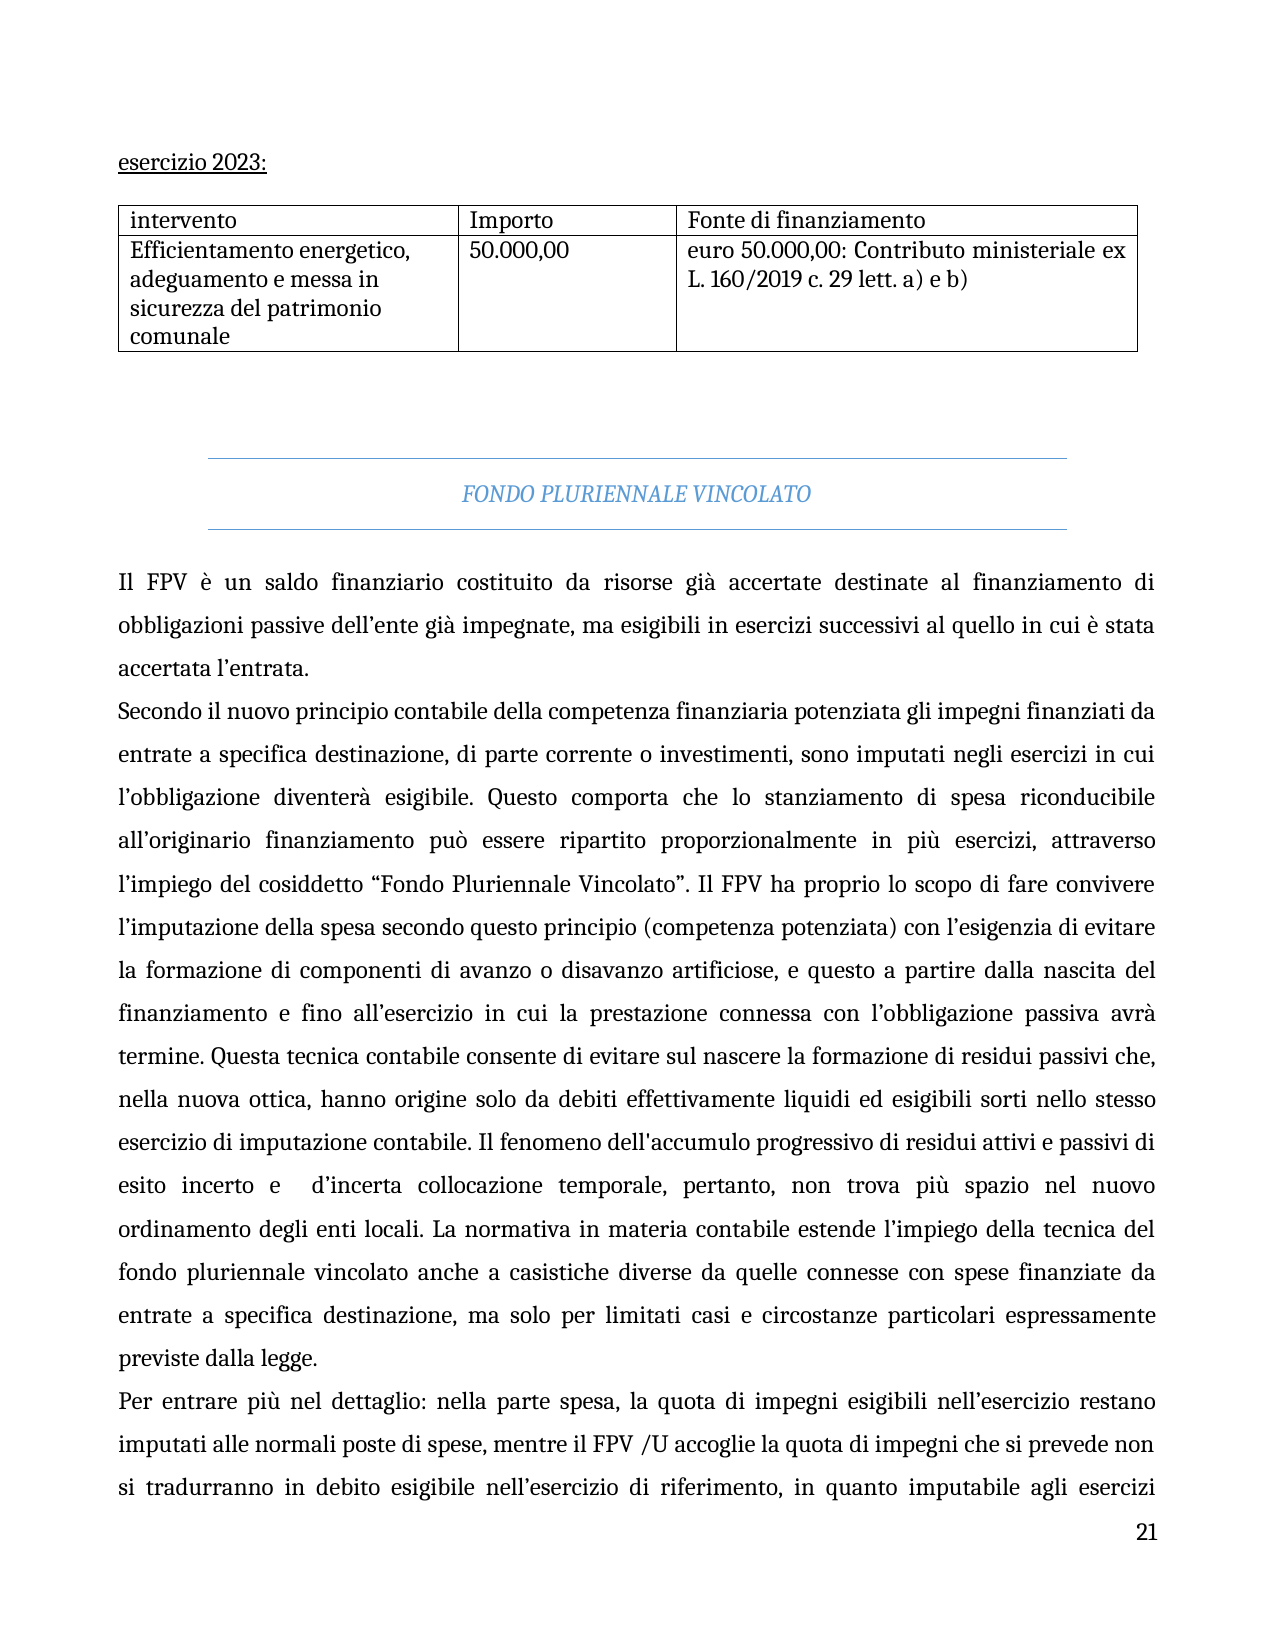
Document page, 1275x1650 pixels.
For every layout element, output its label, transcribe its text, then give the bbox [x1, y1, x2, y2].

table_header Fonte di finanziamento [677, 206, 1137, 235]
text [118, 1387, 1157, 1502]
text FONDO PLURIENNALE VINCOLATO [208, 459, 1067, 529]
text Secondo il nuovo principio contabile della competenza finanziaria potenziata gli impegni finanziati da entrate a specifica destinazione, di parte corrente o investimenti, sono imputati negli esercizi in cui l’obbligazione diventerà esigibile. Questo comporta che lo stanziamento di spesa riconducibile all’originario finanziamento può essere ripartito proporzionalmente in più esercizi, attraverso l’impiego del cosiddetto “Fondo Pluriennale Vincolato”. Il FPV ha proprio lo scopo di fare convivere l’imputazione della spesa secondo questo principio (competenza potenziata) con l’esigenzia di evitare la formazione di componenti di avanzo o disavanzo artificiose, e questo a partire dalla nascita del finanziamento e fino all’esercizio in cui la prestazione connessa con l’obbligazione passiva avrà termine. Questa tecnica contabile consente di evitare sul nascere la formazione di residui passivi che, nella nuova ottica, hanno origine solo da debiti effettivamente liquidi ed esigibili sorti nello stesso esercizio di imputazione contabile. Il fenomeno dell'accumulo progressivo di residui attivi e passivi di esito incerto e d’incerta collocazione temporale, pertanto, non trova più spazio nel nuovo ordinamento degli enti locali. La normativa in materia contabile estende l’impiego della tecnica del fondo pluriennale vincolato anche a casistiche diverse da quelle connesse con spese finanziate da entrate a specifica destinazione, ma solo per limitati casi e circostanze particolari espressamente previste dalla legge. [118, 697, 1157, 1373]
text esercizio 2023: [118, 148, 1157, 176]
table_cell 50.000,00 [459, 236, 676, 351]
table_header intervento [119, 206, 458, 235]
table_cell euro 50.000,00: Contributo ministeriale ex L. 160/2019 c. 29 lett. a) e b) [677, 236, 1137, 351]
table_header Importo [459, 206, 676, 235]
table_cell Efficientamento energetico, adeguamento e messa in sicurezza del patrimonio comunale [119, 236, 458, 351]
text Il FPV è un saldo finanziario costituito da risorse già accertate destinate al finanziamento di obbligazioni passive dell’ente già impegnate, ma esigibili in esercizi successivi al quello in cui è stata accertata l’entrata. [118, 568, 1157, 683]
